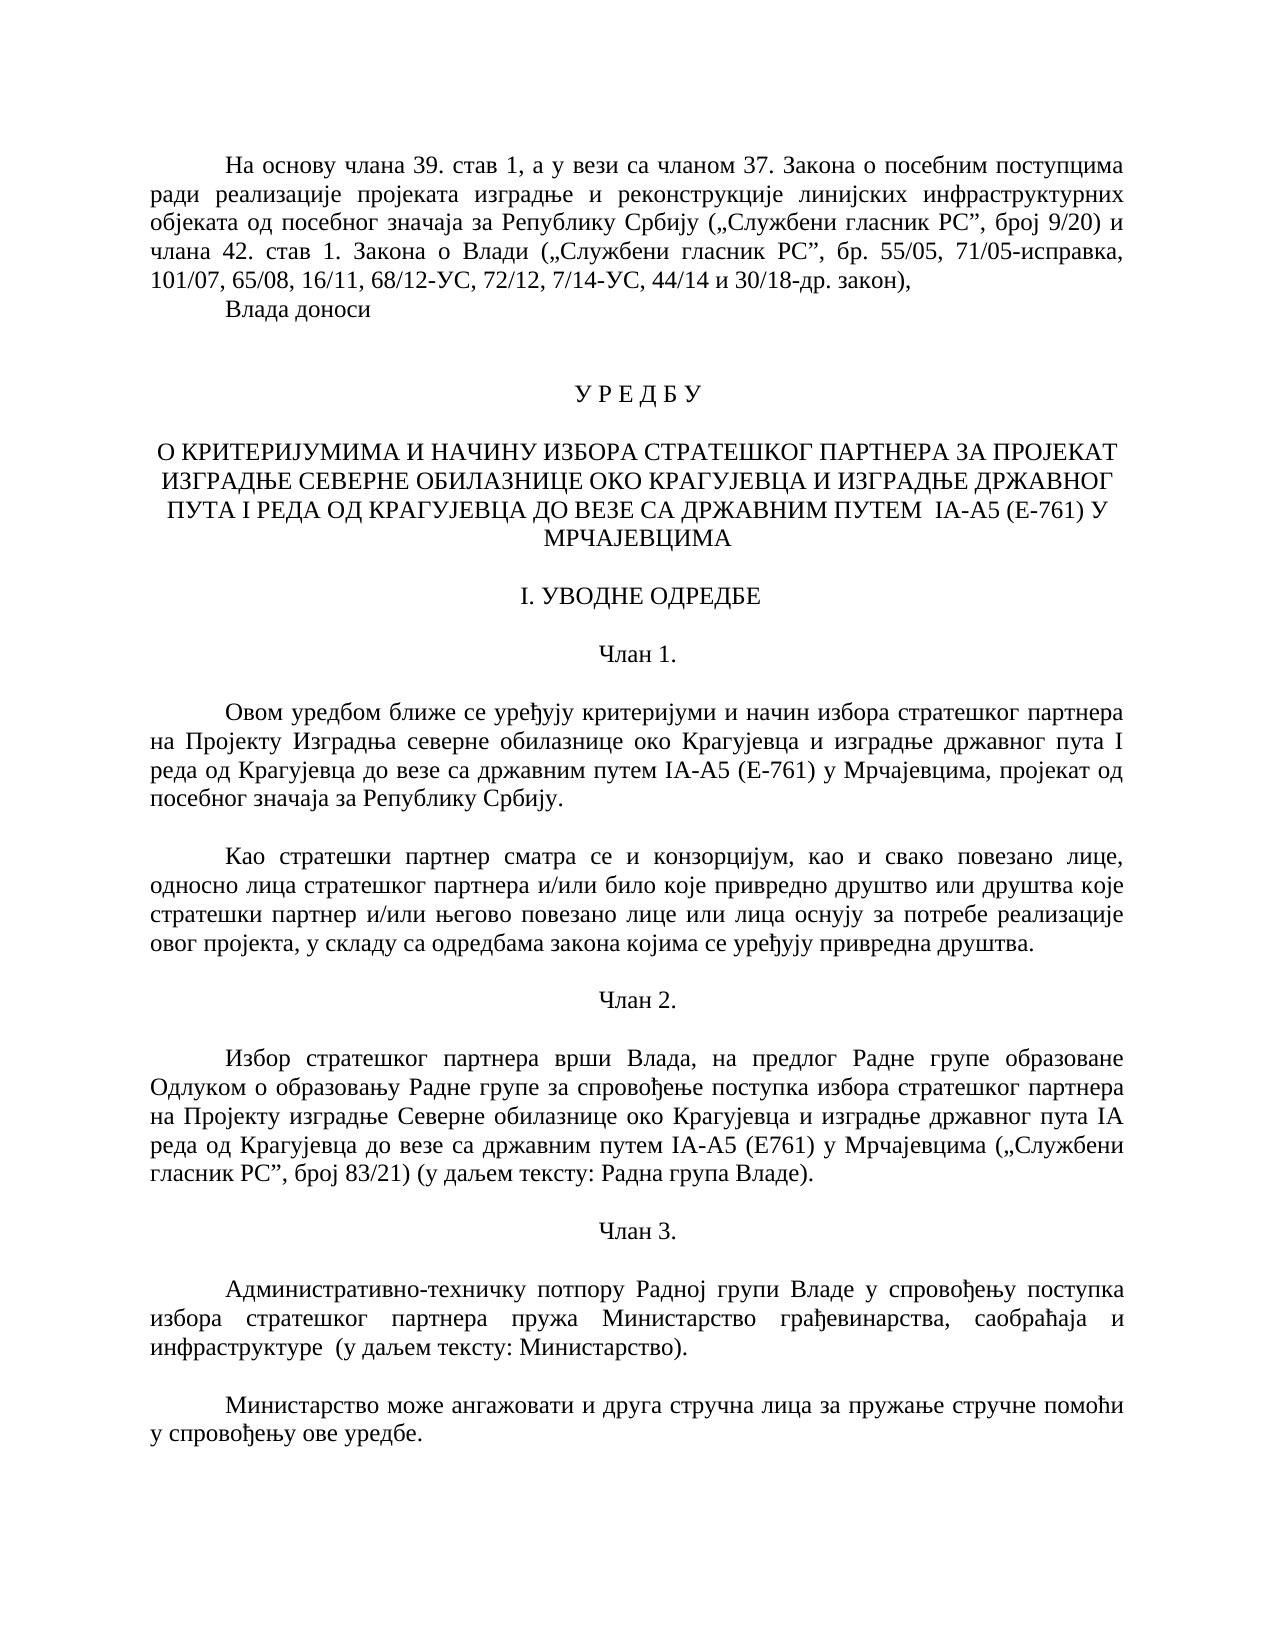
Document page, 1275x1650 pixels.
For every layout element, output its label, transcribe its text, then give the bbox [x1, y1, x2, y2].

text Влада доноси [150, 294, 1125, 322]
text На основу члана 39. став 1, а у вези са чланом 37. Закона о посебним поступцима ради реализације пројеката изградње и реконструкције линијских инфраструктурних објеката од посебног значаја за Републику Србију („Службени гласник РС”, број 9/20) и члана 42. став 1. Закона о Влади („Службени гласник РС”, бр. 55/05, 71/05-исправка, 101/07, 65/08, 16/11, 68/12-УС, 72/12, 7/14-УС, 44/14 и 30/18-др. закон), [150, 150, 1125, 294]
text Члан 3. [150, 1216, 1125, 1245]
text Административно-техничку потпору Радној групи Владе у спровођењу поступка избора стратешког партнера пружа Министарство грађевинарства, саобраћаја и инфраструктуре (у даљем тексту: Министарство). [150, 1274, 1125, 1361]
text О КРИТЕРИЈУМИМА И НАЧИНУ ИЗБОРА СТРАТЕШКОГ ПАРТНЕРА ЗА ПРОЈЕКАТ ИЗГРАДЊЕ СЕВЕРНЕ ОБИЛАЗНИЦЕ ОКО КРАГУЈЕВЦА И ИЗГРАДЊЕ ДРЖАВНОГ ПУТА I РЕДА ОД КРАГУЈЕВЦА ДО ВЕЗЕ СА ДРЖАВНИМ ПУТЕМ IA-A5 (E-761) У МРЧАЈЕВЦИМА [150, 437, 1125, 552]
text Овом уредбом ближе се уређују критеријуми и начин избора стратешког партнера на Пројекту Изградња северне обилазнице око Крагујевца и изградње државног пута I реда од Крагујевца до везе са државним путем IA-A5 (E-761) у Мрчајевцима, пројекат од посебног значаја за Републику Србију. [150, 697, 1125, 812]
text У Р Е Д Б У [150, 379, 1125, 408]
text Члан 1. [150, 639, 1125, 668]
text Као стратешки партнер сматра се и конзорцијум, као и свако повезано лице, односно лица стратешког партнера и/или било које привредно друштво или друштва које стратешки партнер и/или његово повезано лице или лица оснују за потребе реализације овог пројекта, у складу са одредбама закона којима се уређују привредна друштва. [150, 841, 1125, 956]
text Министарство може ангажовати и друга стручна лица за пружање стручне помоћи у спровођењу ове уредбе. [150, 1390, 1125, 1447]
text I. УВОДНЕ ОДРЕДБЕ [150, 581, 1125, 610]
text Избор стратешког партнера врши Влада, на предлог Радне групе образоване Одлуком о образовању Радне групе за спровођење поступка избора стратешког партнера на Пројекту изградње Северне обилазнице око Крагујевца и изградње државног пута IА реда од Крагујевца до везе са државним путем IA-A5 (E761) у Мрчајевцима („Службени гласник РС”, број 83/21) (у даљем тексту: Радна група Владе). [150, 1043, 1125, 1187]
text Члан 2. [150, 986, 1125, 1014]
